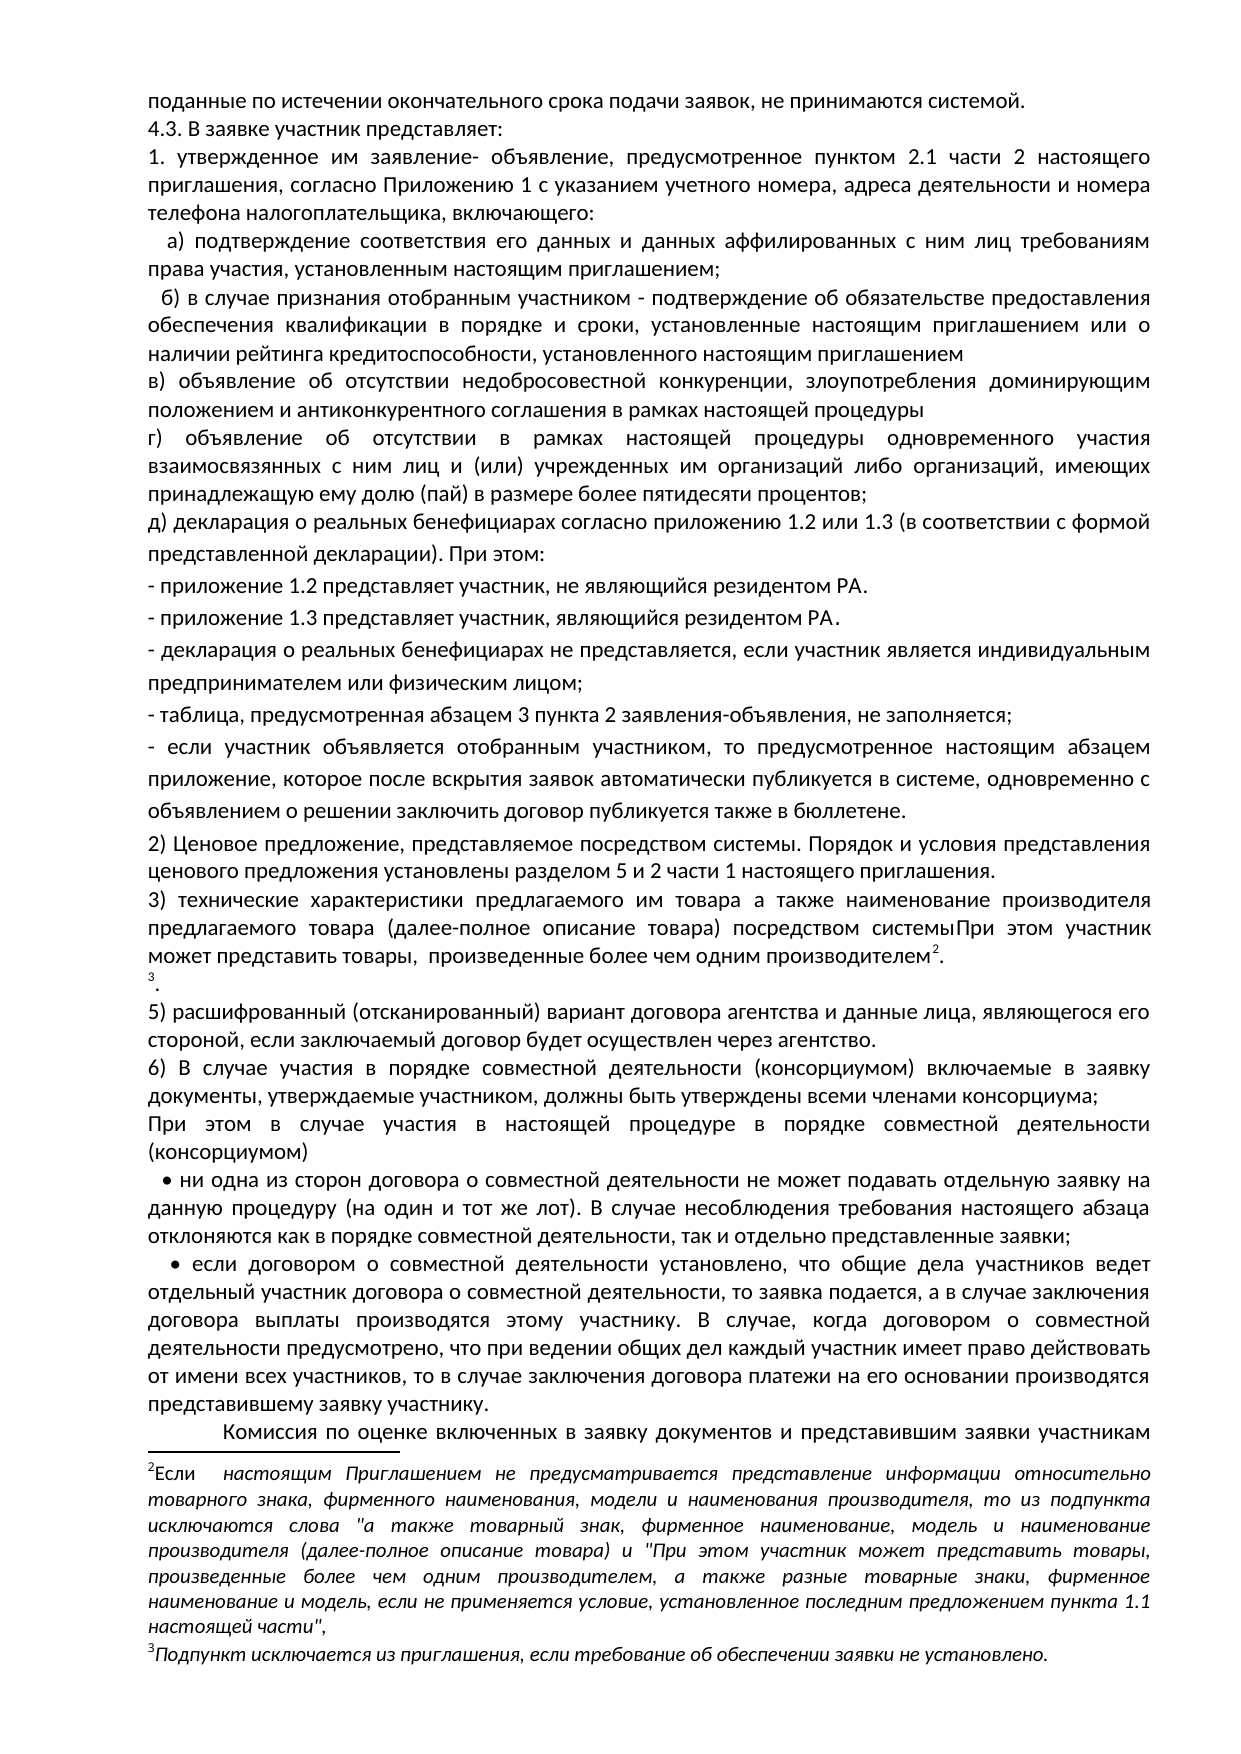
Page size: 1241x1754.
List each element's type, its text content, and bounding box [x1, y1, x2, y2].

text 2) Ценовое предложение, представляемое посредством системы. Порядок и условия представления ценового предложения установлены разделом 5 и 2 части 1 настоящего приглашения. [148, 829, 1152, 885]
text - приложение 1.3 представляет участник, являющийся резидентом РА․ [148, 603, 1152, 631]
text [148, 86, 1152, 114]
text 3) технические характеристики предлагаемого им товара а также наименование производителя предлагаемого товара (далее-полное описание товара) посредством системыПри этом участник может представить товары, произведенные более чем одним производителем. [148, 885, 1152, 969]
text 1. утвержденное им заявление- объявление, предусмотренное пунктом 2.1 части 2 настоящего приглашения, согласно Приложению 1 с указанием учетного номера, адреса деятельности и номера телефона налогоплательщика, включающего: [148, 142, 1152, 227]
text 5) расшифрованный (отсканированный) вариант договора агентства и данные лица, являющегося его стороной, если заключаемый договор будет осуществлен через агентство. [148, 997, 1152, 1053]
text При этом в случае участия в настоящей процедуре в порядке совместной деятельности (консорциумом) [148, 1109, 1152, 1165]
text б) в случае признания отобранным участником - подтверждение об обязательстве предоставления обеспечения квалификации в порядке и сроки, установленные настоящим приглашением или о наличии рейтинга кредитоспособности, установленного настоящим приглашением [148, 283, 1152, 367]
text 6) В случае участия в порядке совместной деятельности (консорциумом) включаемые в заявку документы, утверждаемые участником, должны быть утверждены всеми членами консорциума; [148, 1053, 1152, 1109]
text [148, 1417, 1152, 1445]
text д) декларация о реальных бенефициарах согласно приложению 1.2 или 1.3 (в соответствии с формой представленной декларации). При этом: [148, 507, 1152, 567]
text - таблица, предусмотренная абзацем 3 пункта 2 заявления-объявления, не заполняется; [148, 700, 1152, 728]
text г) объявление об отсутствии в рамках настоящей процедуры одновременного участия взаимосвязянных с ним лиц и (или) учрежденных им организаций либо организаций, имеющих принадлежащую ему долю (пай) в размере более пятидесяти процентов; [148, 423, 1152, 507]
text • ни одна из сторон договора о совместной деятельности не может подавать отдельную заявку на данную процедуру (на один и тот же лот). В случае несоблюдения требования настоящего абзаца отклоняются как в порядке совместной деятельности, так и отдельно представленные заявки; [148, 1165, 1152, 1249]
text а) подтверждение соответствия его данных и данных аффилированных с ним лиц требованиям права участия, установленным настоящим приглашением; [148, 227, 1152, 283]
text в) объявление об отсутствии недобросовестной конкуренции, злоупотребления доминирующим положением и антиконкурентного соглашения в рамках настоящей процедуры [148, 367, 1152, 423]
text . [148, 969, 1152, 997]
text 4.3. В заявке участник представляет: [148, 114, 1152, 142]
text - приложение 1.2 представляет участник, не являющийся резидентом РА. [148, 571, 1152, 599]
text • если договором о совместной деятельности установлено, что общие дела участников ведет отдельный участник договора о совместной деятельности, то заявка подается, а в случае заключения договора выплаты производятся этому участнику. В случае, когда договором о совместной деятельности предусмотрено, что при ведении общих дел каждый участник имеет право действовать от имени всех участников, то в случае заключения договора платежи на его основании производятся представившему заявку участнику. [148, 1249, 1152, 1417]
text - если участник объявляется отобранным участником, то предусмотренное настоящим абзацем приложение, которое после вcкрытия заявок автоматически публикуется в системе, одновременно с объявлением о решении заключить договор публикуется также в бюллетене. [148, 732, 1152, 824]
text - декларация о реальных бенефициарах не представляется, если участник является индивидуальным предпринимателем или физическим лицом; [148, 636, 1152, 696]
